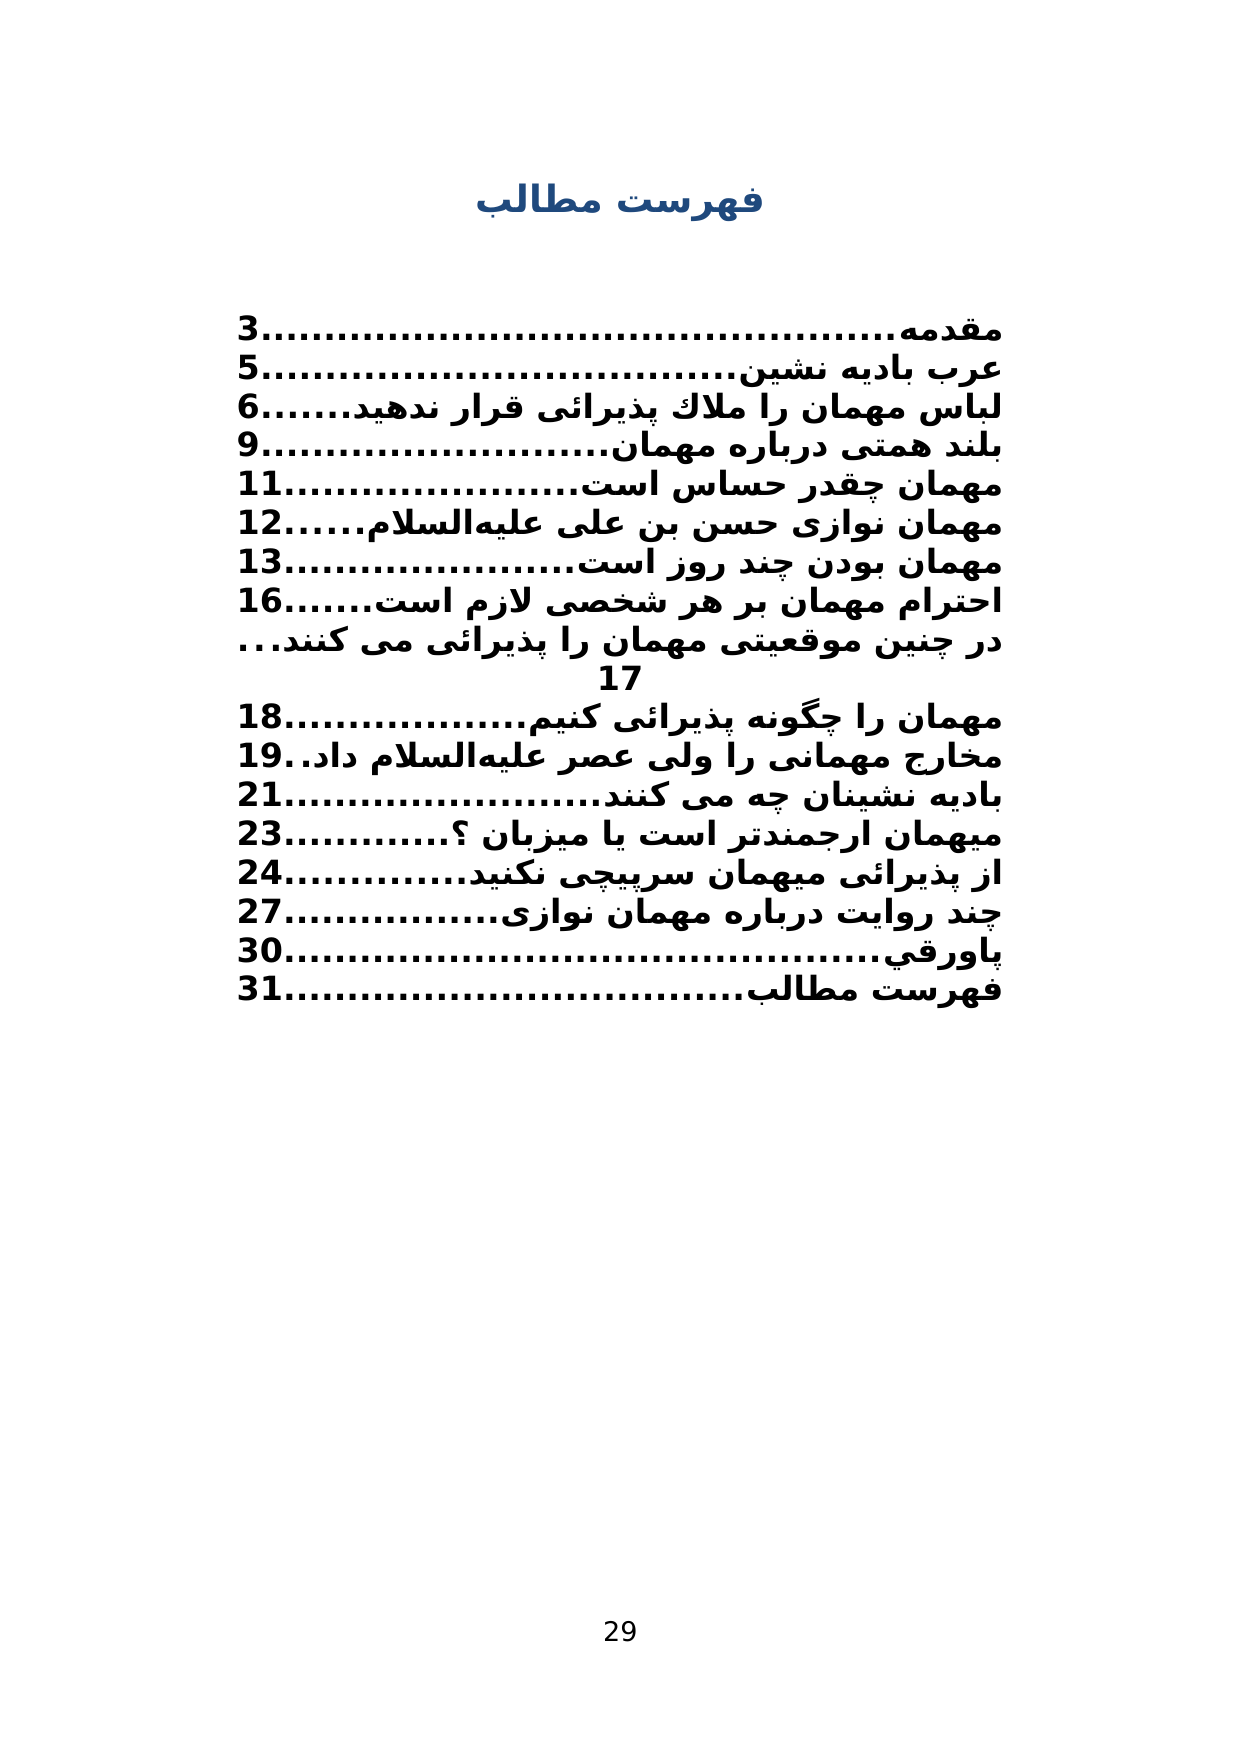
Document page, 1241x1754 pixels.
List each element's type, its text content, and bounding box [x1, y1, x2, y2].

subtitle فهرست مطالب [236, 177, 1004, 221]
